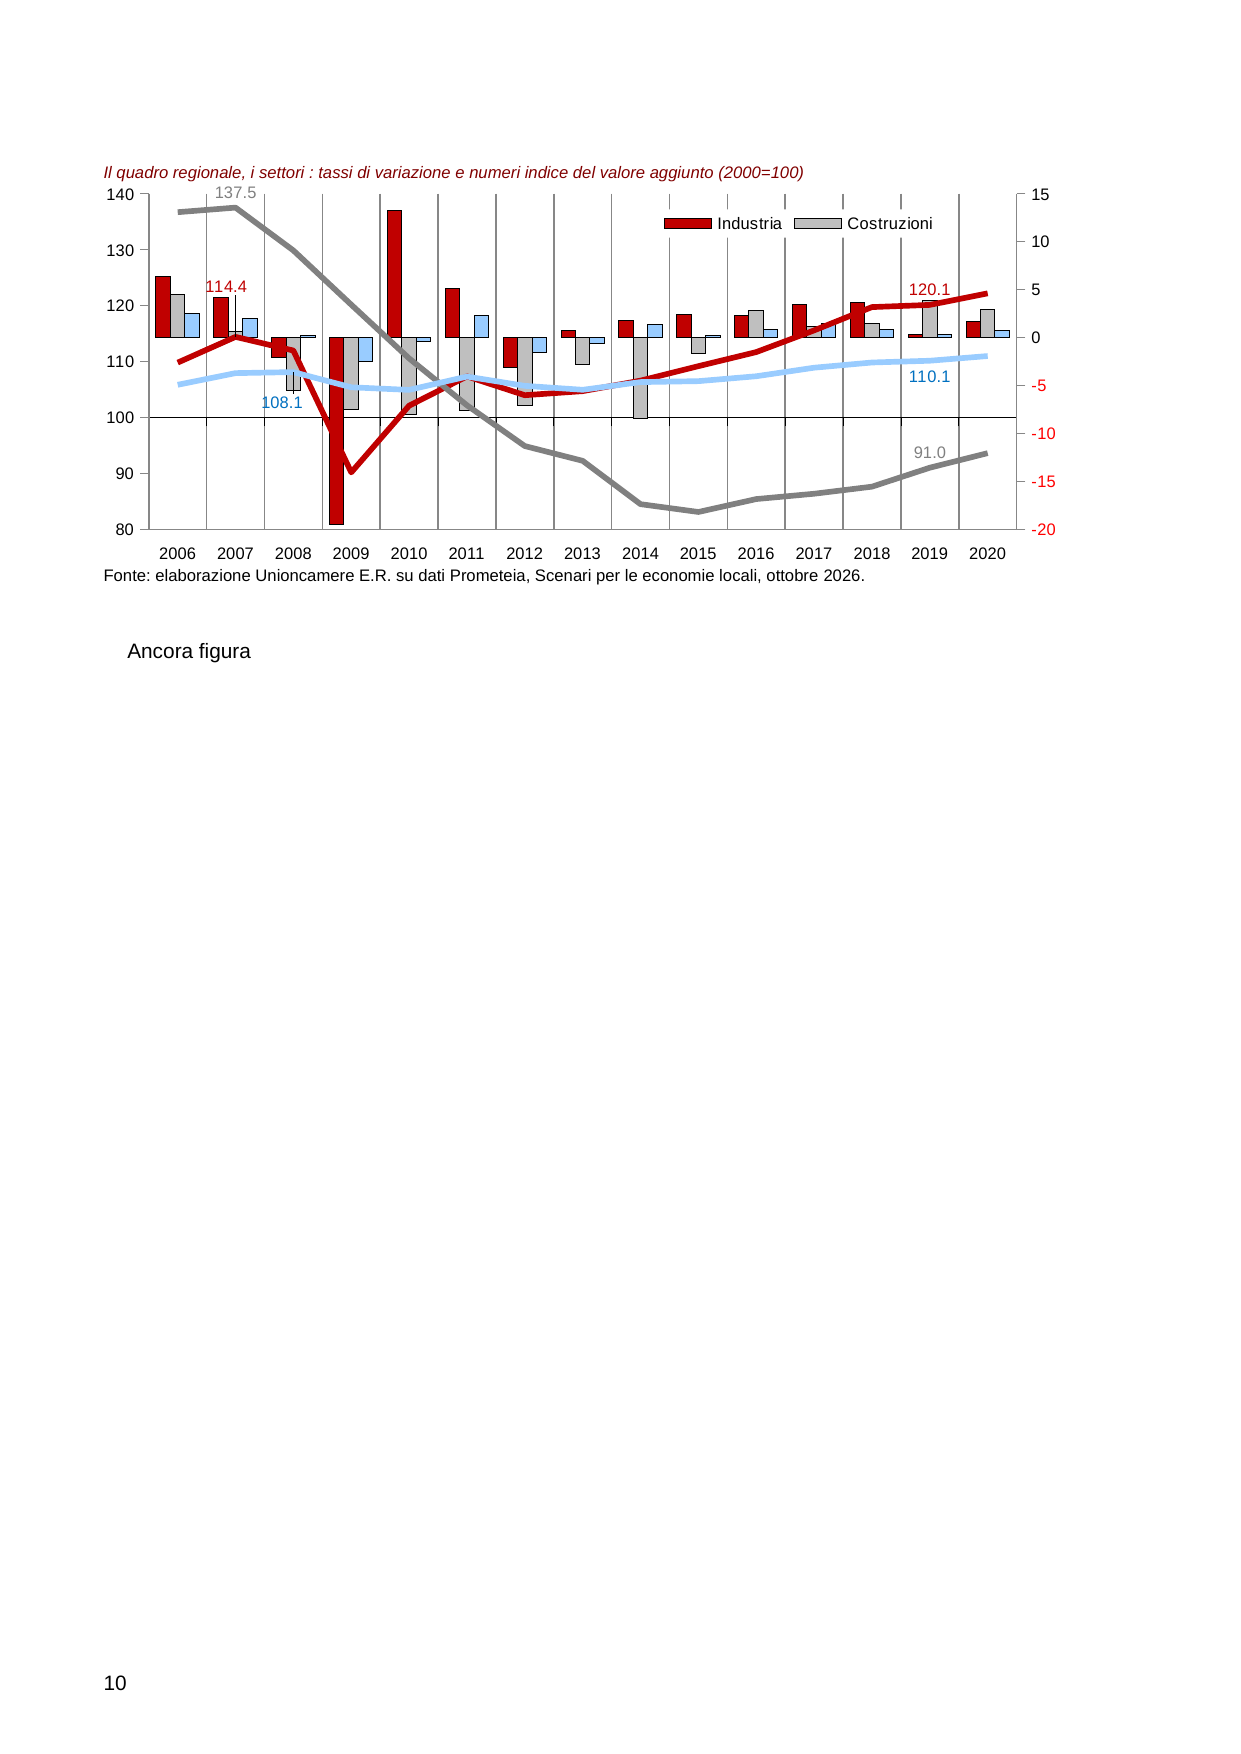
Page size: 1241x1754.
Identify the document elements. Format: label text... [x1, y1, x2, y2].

table_header Il quadro regionale, i settori : tassi di variazione e numeri indice del valore aggiunto (2000=100) Fonte: elaborazione Unioncamere E.R. su dati Prometeia, Scenari per le economie locali, ottobre 2019. [103, 163, 1078, 585]
text Ancora figura [103, 638, 1078, 663]
